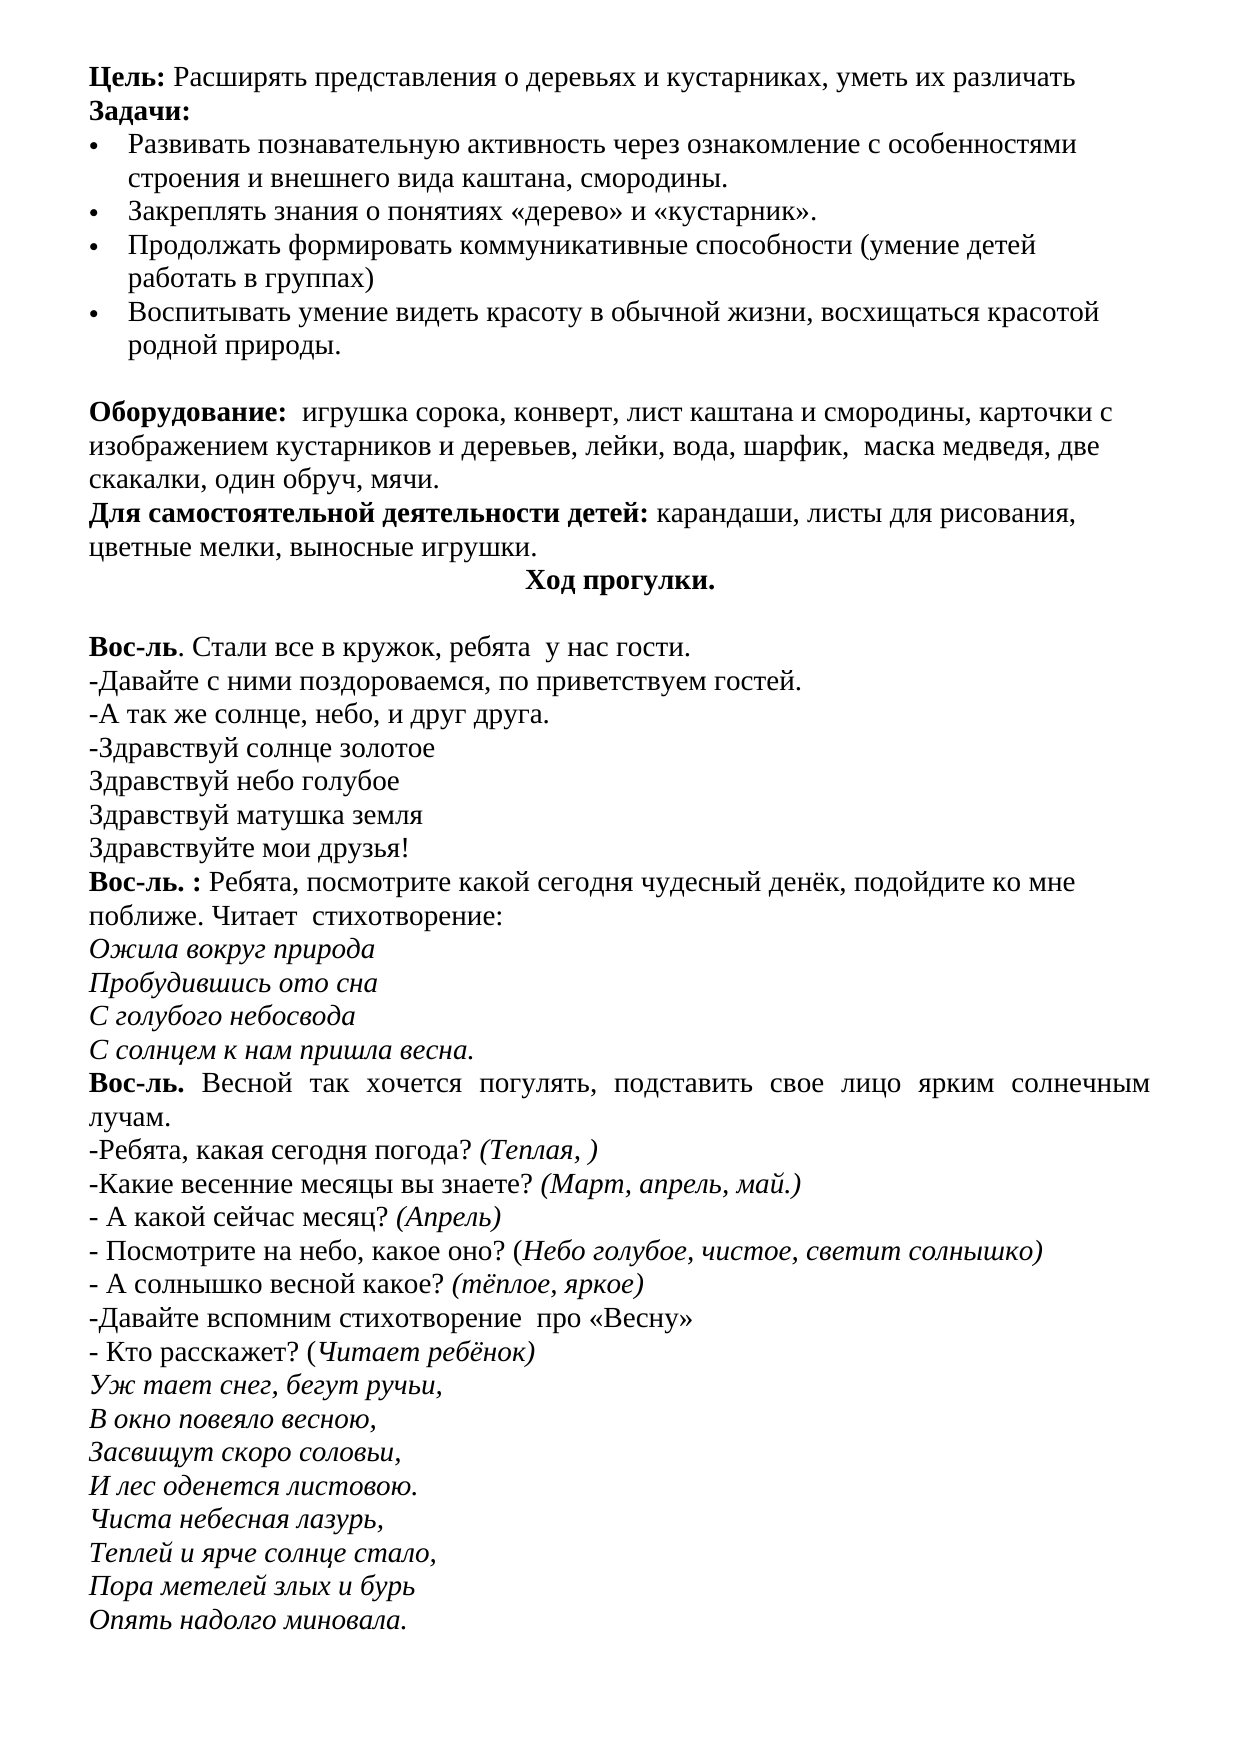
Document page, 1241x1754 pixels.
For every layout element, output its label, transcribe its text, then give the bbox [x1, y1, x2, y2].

text Ход прогулки. [89, 562, 1152, 596]
text Вос-ль. Весной так хочется погулять, подставить свое лицо ярким солнечным лучам. [89, 1065, 1152, 1132]
list Развивать познавательную активность через ознакомление с особенностями строения и внешнего вида каштана, смородины. [90, 126, 1152, 193]
text Ожила вокруг природа [89, 931, 1152, 965]
text Здравствуй матушка земля [89, 797, 1152, 831]
list Продолжать формировать коммуникативные способности (умение детей работать в группах) [90, 227, 1152, 294]
text -А так же солнце, небо, и друг друга. [89, 696, 1152, 730]
text Для самостоятельной деятельности детей: карандаши, листы для рисования, цветные мелки, выносные игрушки. [89, 495, 1152, 562]
text Вос-ль. Стали все в кружок, ребята у нас гости. [89, 629, 1152, 663]
text -Давайте вспомним стихотворение про «Весну» [89, 1300, 1152, 1334]
text - Посмотрите на небо, какое оно? (Небо голубое, чистое, светит солнышко) [89, 1233, 1152, 1267]
text Цель: Расширять представления о деревьях и кустарниках, уметь их различать [89, 59, 1152, 93]
text И лес оденется листовою. [89, 1468, 1152, 1501]
list Закреплять знания о понятиях «дерево» и «кустарник». [90, 193, 1152, 227]
text -Давайте с ними поздороваемся, по приветствуем гостей. [89, 663, 1152, 696]
text Здравствуйте мои друзья! [89, 831, 1152, 864]
text Опять надолго миновала. [89, 1602, 1152, 1636]
text -Какие весенние месяцы вы знаете? (Март, апрель, май.) [89, 1166, 1152, 1199]
text -Ребята, какая сегодня погода? (Теплая, ) [89, 1132, 1152, 1166]
text Оборудование: игрушка сорока, конверт, лист каштана и смородины, карточки с изображением кустарников и деревьев, лейки, вода, шарфик, маска медведя, две скакалки, один обруч, мячи. [89, 394, 1152, 495]
text Задачи: [89, 93, 1152, 126]
text С голубого небосвода [89, 998, 1152, 1032]
text - Кто расскажет? (Читает ребёнок) [89, 1334, 1152, 1367]
text В окно повеяло весною, [89, 1401, 1152, 1434]
text Засвищут скоро соловьи, [89, 1434, 1152, 1468]
text - А солнышко весной какое? (тёплое, яркое) [89, 1267, 1152, 1300]
text -Здравствуй солнце золотое [89, 730, 1152, 763]
list Воспитывать умение видеть красоту в обычной жизни, восхищаться красотой родной природы. [90, 294, 1152, 361]
text Пора метелей злых и бурь [89, 1568, 1152, 1602]
text Пробудившись ото сна [89, 965, 1152, 998]
text Здравствуй небо голубое [89, 763, 1152, 797]
text Уж тает снег, бегут ручьи, [89, 1367, 1152, 1401]
text Теплей и ярче солнце стало, [89, 1535, 1152, 1568]
text С солнцем к нам пришла весна. [89, 1032, 1152, 1065]
text Чиста небесная лазурь, [89, 1501, 1152, 1535]
text Вос-ль. : Ребята, посмотрите какой сегодня чудесный денёк, подойдите ко мне поближе. Читает стихотворение: [89, 864, 1152, 931]
text - А какой сейчас месяц? (Апрель) [89, 1199, 1152, 1233]
